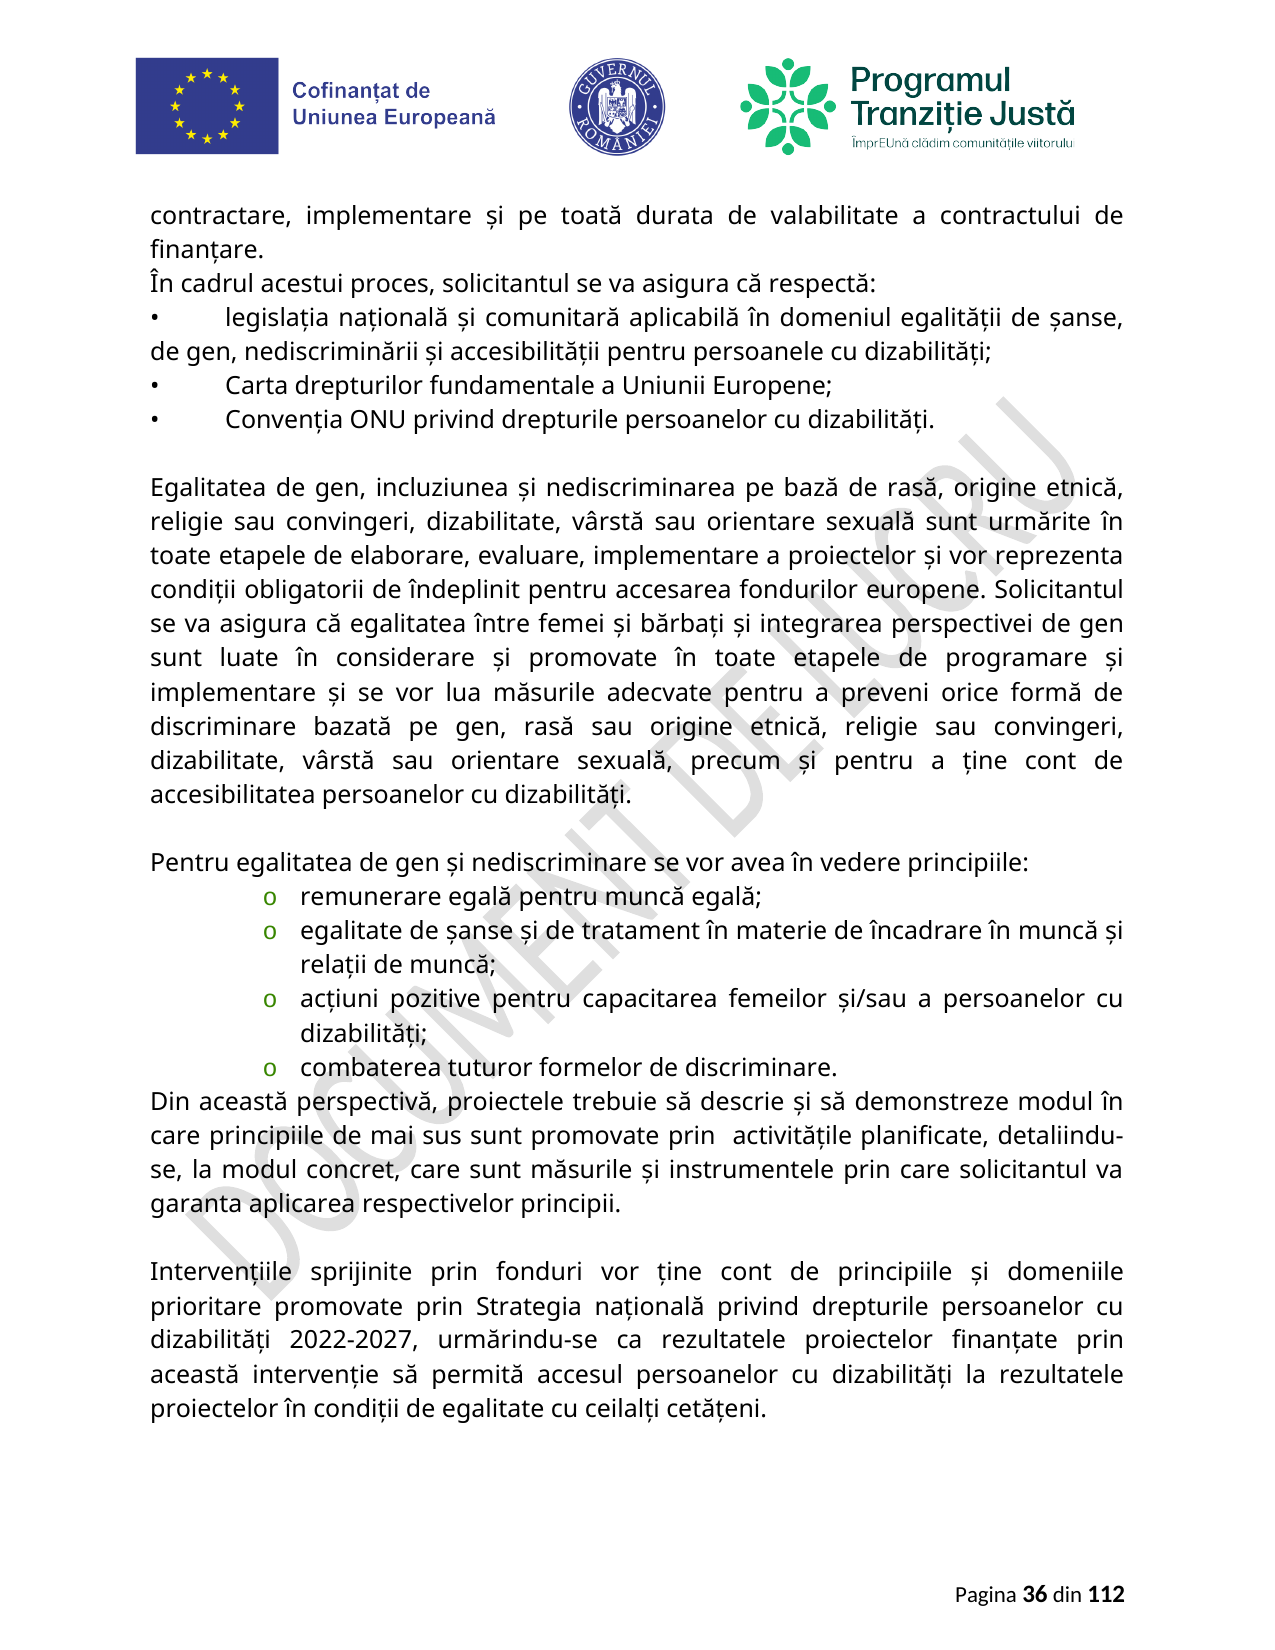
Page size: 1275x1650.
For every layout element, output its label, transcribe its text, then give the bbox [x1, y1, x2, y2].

text Din această perspectivă, proiectele trebuie să descrie și să demonstreze modul în care principiile de mai sus sunt promovate prin activitățile planificate, detaliindu-se, la modul concret, care sunt măsurile și instrumentele prin care solicitantul va garanta aplicarea respectivelor principii. [150, 1084, 1125, 1220]
list remunerare egală pentru muncă egală; [262, 878, 1125, 913]
list acțiuni pozitive pentru capacitarea femeilor și/sau a persoanelor cu dizabilități; [262, 981, 1125, 1049]
text Egalitatea de gen, incluziunea și nediscriminarea pe bază de rasă, origine etnică, religie sau convingeri, dizabilitate, vârstă sau orientare sexuală sunt urmărite în toate etapele de elaborare, evaluare, implementare a proiectelor și vor reprezenta condiții obligatorii de îndeplinit pentru accesarea fondurilor europene. Solicitantul se va asigura că egalitatea între femei și bărbați și integrarea perspectivei de gen sunt luate în considerare și promovate în toate etapele de programare și implementare și se vor lua măsurile adecvate pentru a preveni orice formă de discriminare bazată pe gen, rasă sau origine etnică, religie sau convingeri, dizabilitate, vârstă sau orientare sexuală, precum și pentru a ține cont de accesibilitatea persoanelor cu dizabilități. [150, 470, 1125, 810]
text Intervențiile sprijinite prin fonduri vor ține cont de principiile și domeniile prioritare promovate prin Strategia națională privind drepturile persoanelor cu dizabilități 2022-2027, urmărindu-se ca rezultatele proiectelor finanțate prin această intervenție să permită accesul persoanelor cu dizabilități la rezultatele proiectelor în condiții de egalitate cu ceilalți cetățeni. [150, 1254, 1125, 1424]
text Pentru egalitatea de gen și nediscriminare se vor avea în vedere principiile: [150, 844, 1125, 878]
text • legislația națională și comunitară aplicabilă în domeniul egalității de șanse, de gen, nediscriminării și accesibilității pentru persoanele cu dizabilități; [150, 299, 1125, 368]
text • Convenția ONU privind drepturile persoanelor cu dizabilități. [150, 402, 1125, 436]
list combaterea tuturor formelor de discriminare. [262, 1049, 1125, 1084]
text În cadrul acestui proces, solicitantul se va asigura că respectă: [150, 265, 1125, 299]
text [150, 197, 1125, 265]
list egalitate de șanse și de tratament în materie de încadrare în muncă și relații de muncă; [262, 913, 1125, 981]
text • Carta drepturilor fundamentale a Uniunii Europene; [150, 368, 1125, 402]
